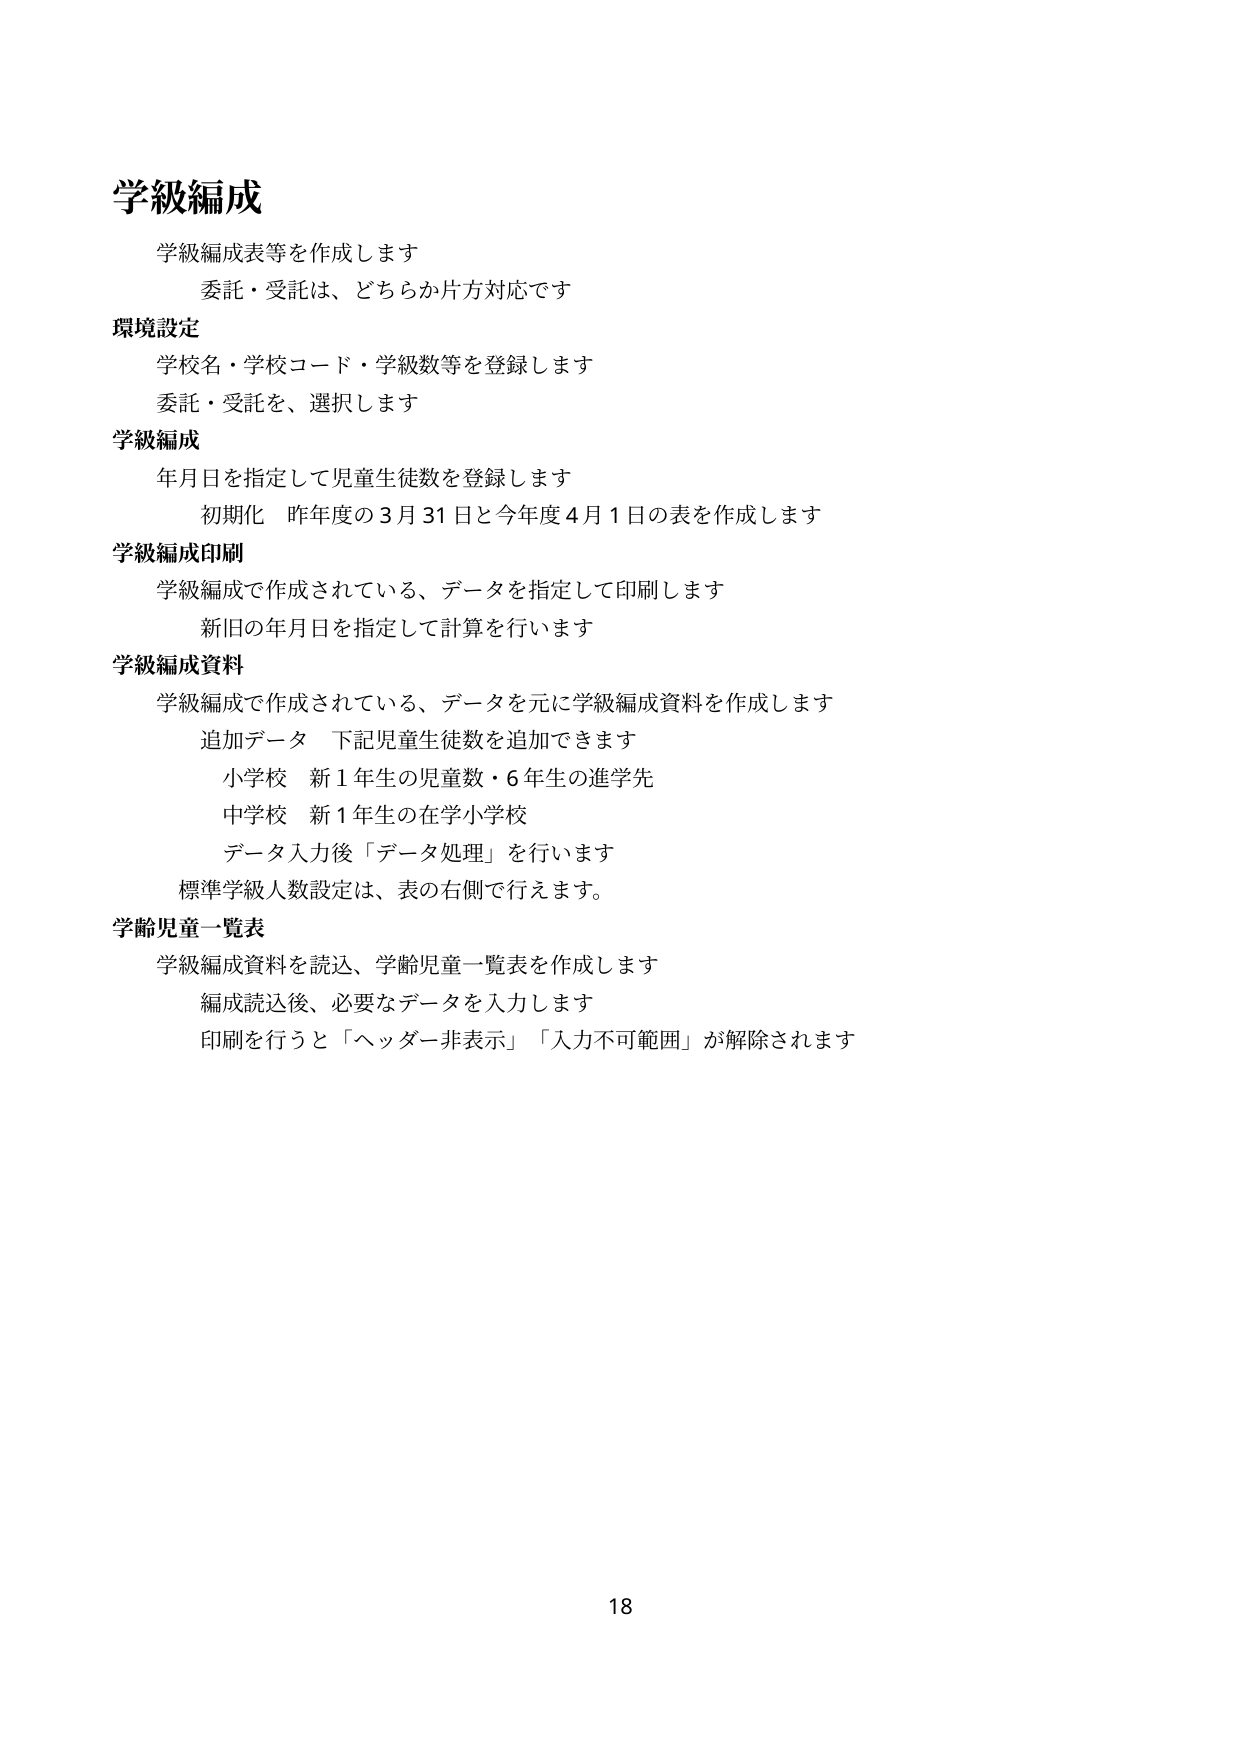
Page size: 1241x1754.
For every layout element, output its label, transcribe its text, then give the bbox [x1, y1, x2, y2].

text 初期化 昨年度の3月31日と今年度4月1日の表を作成します [112, 496, 1128, 533]
text 学齢児童一覧表 [112, 908, 1128, 946]
text 委託・受託を、選択します [112, 383, 1128, 421]
text 学級編成 [112, 421, 1128, 458]
text 学級編成印刷 [112, 533, 1128, 571]
text 委託・受託は、どちらか片方対応です [112, 271, 1128, 308]
text 学級編成で作成されている、データを指定して印刷します [112, 571, 1128, 608]
text 追加データ 下記児童生徒数を追加できます [112, 721, 1128, 758]
text 学級編成表等を作成します [112, 233, 1128, 271]
text 標準学級人数設定は、表の右側で行えます。 [112, 871, 1128, 908]
text 環境設定 [112, 308, 1128, 346]
text 年月日を指定して児童生徒数を登録します [112, 458, 1128, 496]
text 学級編成資料 [112, 646, 1128, 683]
text 印刷を行うと「ヘッダー非表示」「入力不可範囲」が解除されます [112, 1021, 1128, 1058]
text 学級編成で作成されている、データを元に学級編成資料を作成します [112, 683, 1128, 721]
text 新旧の年月日を指定して計算を行います [112, 608, 1128, 646]
subtitle 学級編成 [112, 158, 1128, 233]
text 中学校 新1年生の在学小学校 [112, 796, 1128, 833]
text データ入力後「データ処理」を行います [200, 833, 1128, 871]
text 小学校 新１年生の児童数・6年生の進学先 [112, 758, 1128, 796]
text 学校名・学校コード・学級数等を登録します [112, 346, 1128, 383]
text 編成読込後、必要なデータを入力します [112, 983, 1128, 1021]
text 学級編成資料を読込、学齢児童一覧表を作成します [112, 946, 1128, 983]
